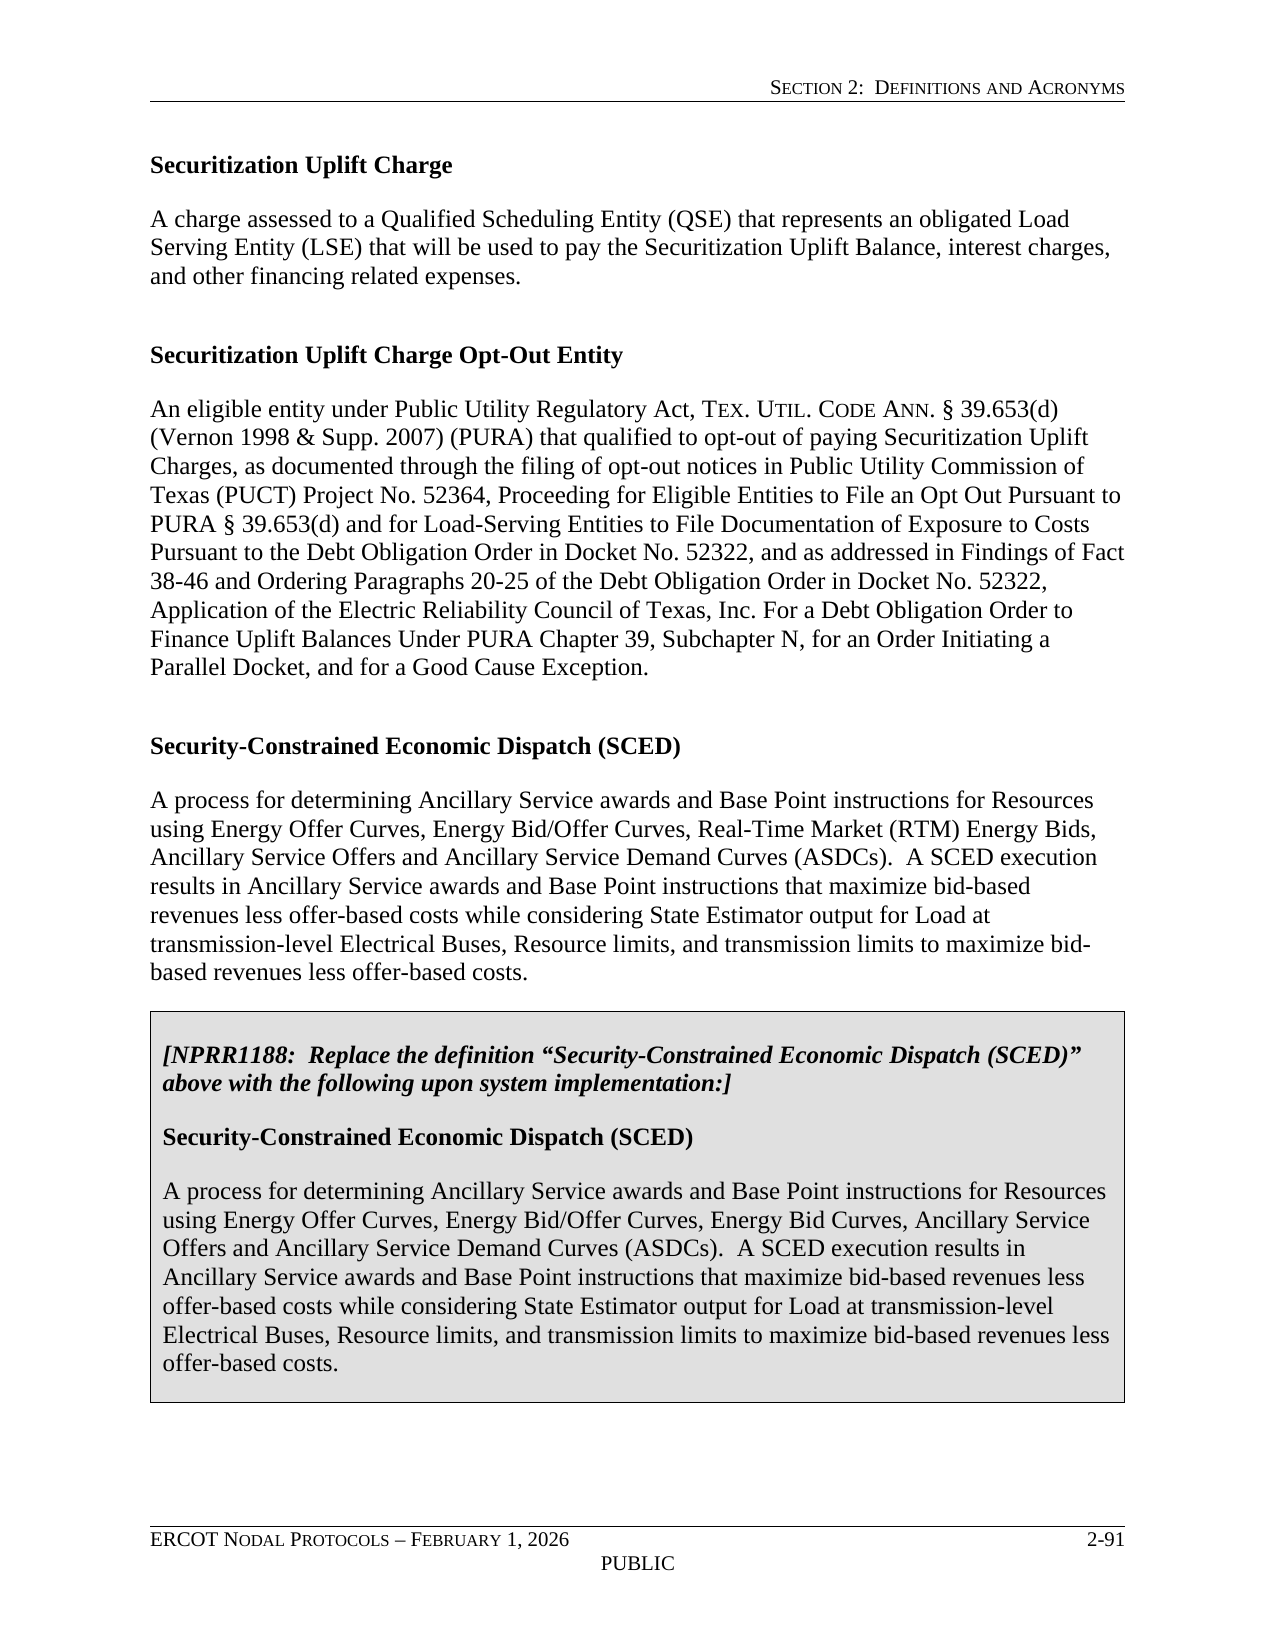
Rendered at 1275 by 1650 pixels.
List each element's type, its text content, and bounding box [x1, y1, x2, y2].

text An eligible entity under Public Utility Regulatory Act, Tex. Util. Code Ann. § 39.653(d) (Vernon 1998 & Supp. 2007) (PURA) that qualified to opt-out of paying Securitization Uplift Charges, as documented through the filing of opt-out notices in Public Utility Commission of Texas (PUCT) Project No. 52364, Proceeding for Eligible Entities to File an Opt Out Pursuant to PURA § 39.653(d) and for Load-Serving Entities to File Documentation of Exposure to Costs Pursuant to the Debt Obligation Order in Docket No. 52322, and as addressed in Findings of Fact 38-46 and Ordering Paragraphs 20-25 of the Debt Obligation Order in Docket No. 52322, Application of the Electric Reliability Council of Texas, Inc. For a Debt Obligation Order to Finance Uplift Balances Under PURA Chapter 39, Subchapter N, for an Order Initiating a Parallel Docket, and for a Good Cause Exception. [150, 394, 1125, 681]
text A charge assessed to a Qualified Scheduling Entity (QSE) that represents an obligated Load Serving Entity (LSE) that will be used to pay the Securitization Uplift Balance, interest charges, and other financing related expenses. [150, 204, 1125, 290]
text Security-Constrained Economic Dispatch (SCED) [150, 731, 1125, 760]
text A process for determining Ancillary Service awards and Base Point instructions for Resources using Energy Offer Curves, Energy Bid/Offer Curves, Real-Time Market (RTM) Energy Bids, Ancillary Service Offers and Ancillary Service Demand Curves (ASDCs). A SCED execution results in Ancillary Service awards and Base Point instructions that maximize bid-based revenues less offer-based costs while considering State Estimator output for Load at transmission-level Electrical Buses, Resource limits, and transmission limits to maximize bid-based revenues less offer-based costs. [150, 785, 1125, 986]
text Securitization Uplift Charge [150, 150, 1125, 179]
table_header [NPRR1188: Replace the definition “Security-Constrained Economic Dispatch (SCED)” above with the following upon system implementation:] Security-Constrained Economic Dispatch (SCED) A process for determining Ancillary Service awards and Base Point instructions for Resources using Energy Offer Curves, Energy Bid/Offer Curves, Energy Bid Curves, Ancillary Service Offers and Ancillary Service Demand Curves (ASDCs). A SCED execution results in Ancillary Service awards and Base Point instructions that maximize bid-based revenues less offer-based costs while considering State Estimator output for Load at transmission-level Electrical Buses, Resource limits, and transmission limits to maximize bid-based revenues less offer-based costs. [151, 1012, 1124, 1402]
text Securitization Uplift Charge Opt-Out Entity [150, 340, 1125, 369]
